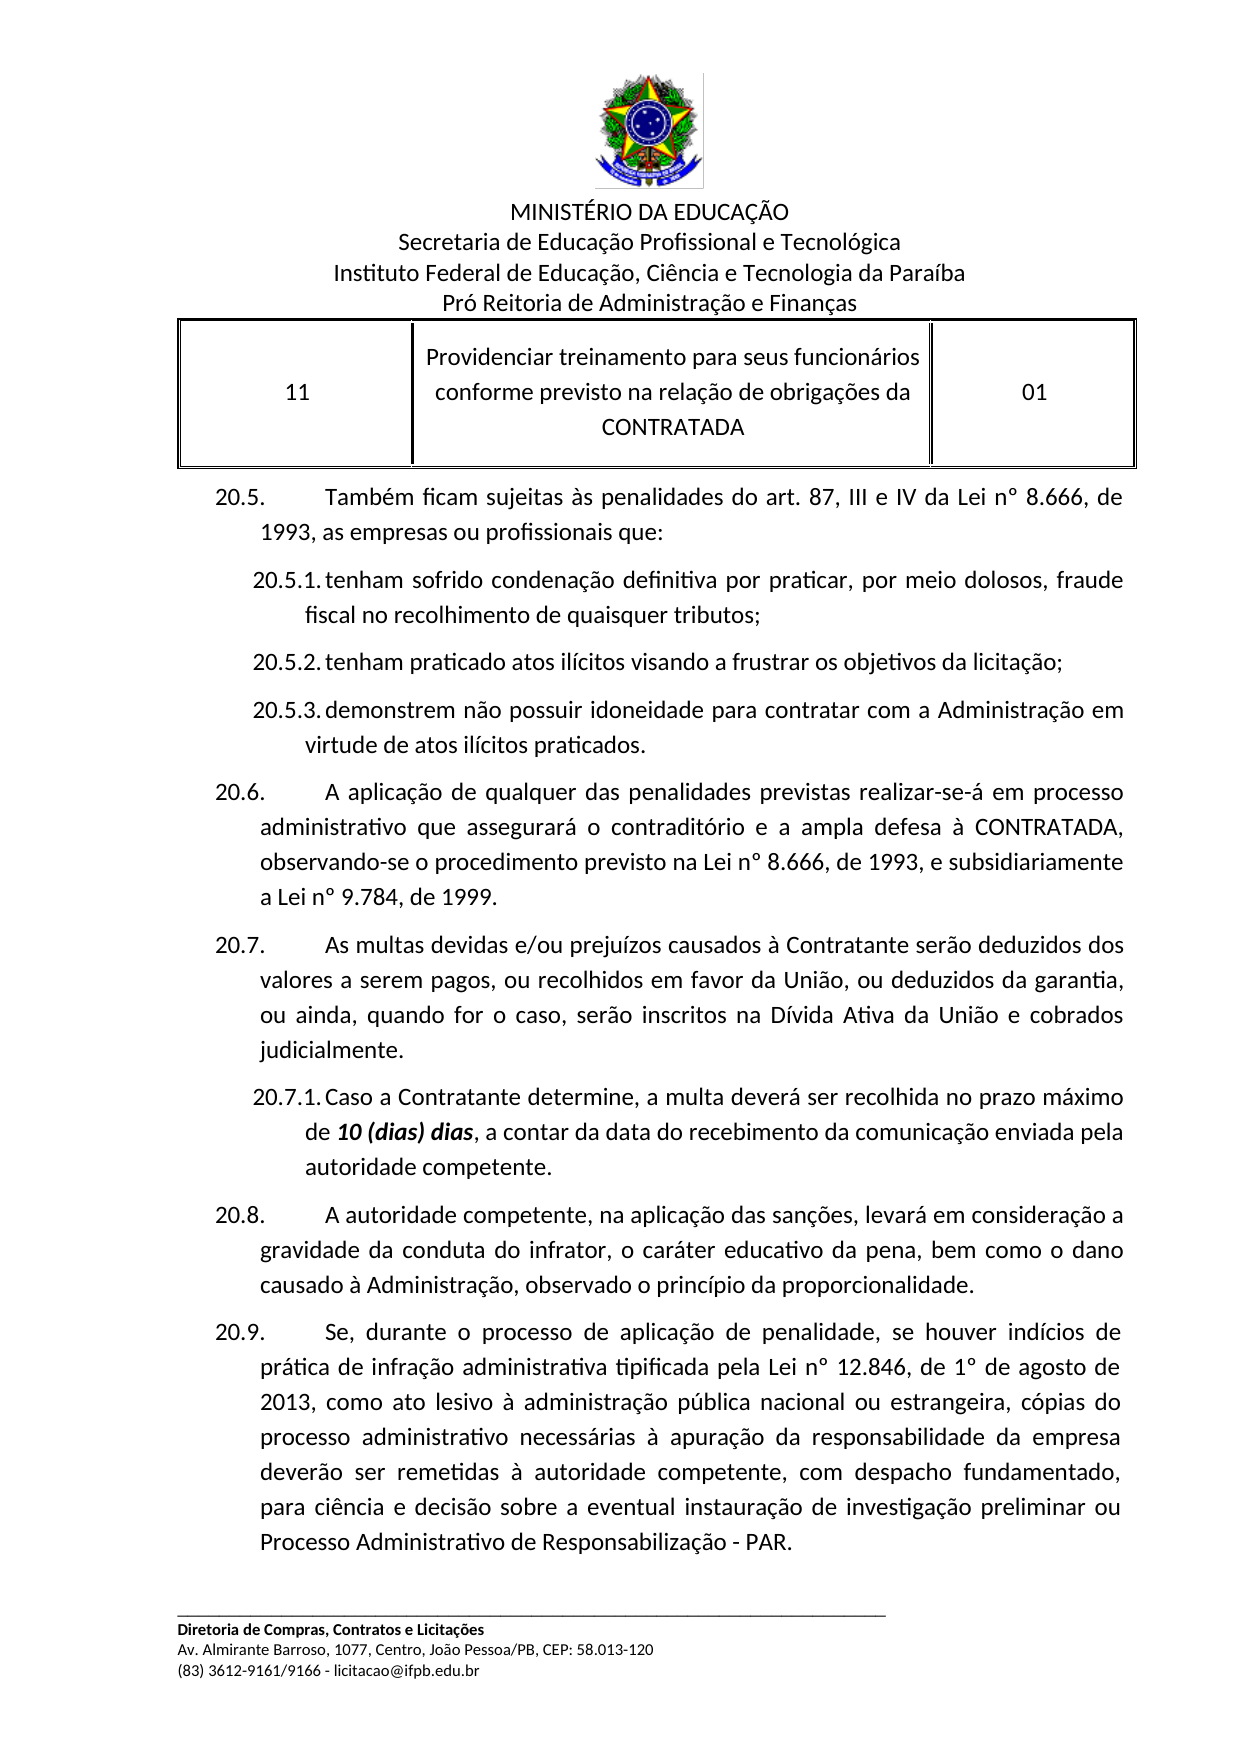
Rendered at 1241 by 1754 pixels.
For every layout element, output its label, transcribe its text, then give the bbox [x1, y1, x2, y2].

list tenham praticado atos ilícitos visando a frustrar os objetivos da licitação; [252, 646, 1125, 677]
list Caso a Contratante determine, a multa deverá ser recolhida no prazo máximo de 10 (dias) dias, a contar da data do recebimento da comunicação enviada pela autoridade competente. [252, 1081, 1125, 1182]
list As multas devidas e/ou prejuízos causados à Contratante serão deduzidos dos valores a serem pagos, ou recolhidos em favor da União, ou deduzidos da garantia, ou ainda, quando for o caso, serão inscritos na Dívida Ativa da União e cobrados judicialmente. [215, 929, 1125, 1064]
table_cell 11 [181, 320, 412, 466]
list A aplicação de qualquer das penalidades previstas realizar-se-á em processo administrativo que assegurará o contraditório e a ampla defesa à CONTRATADA, observando-se o procedimento previsto na Lei nº 8.666, de 1993, e subsidiariamente a Lei nº 9.784, de 1999. [215, 776, 1125, 912]
list tenham sofrido condenação definitiva por praticar, por meio dolosos, fraude fiscal no recolhimento de quaisquer tributos; [252, 564, 1125, 629]
table_cell 01 [931, 321, 1133, 466]
table_cell Providenciar treinamento para seus funcionários conforme previsto na relação de obrigações da CONTRATADA [412, 320, 931, 466]
list demonstrem não possuir idoneidade para contratar com a Administração em virtude de atos ilícitos praticados. [252, 694, 1125, 759]
list Também ficam sujeitas às penalidades do art. 87, III e IV da Lei nº 8.666, de 1993, as empresas ou profissionais que: [215, 481, 1125, 547]
list A autoridade competente, na aplicação das sanções, levará em consideração a gravidade da conduta do infrator, o caráter educativo da pena, bem como o dano causado à Administração, observado o princípio da proporcionalidade. [215, 1199, 1125, 1299]
list Se, durante o processo de aplicação de penalidade, se houver indícios de prática de infração administrativa tipificada pela Lei nº 12.846, de 1º de agosto de 2013, como ato lesivo à administração pública nacional ou estrangeira, cópias do processo administrativo necessárias à apuração da responsabilidade da empresa deverão ser remetidas à autoridade competente, com despacho fundamentado, para ciência e decisão sobre a eventual instauração de investigação preliminar ou Processo Administrativo de Responsabilização - PAR. [215, 1316, 1122, 1557]
picture [595, 73, 705, 190]
